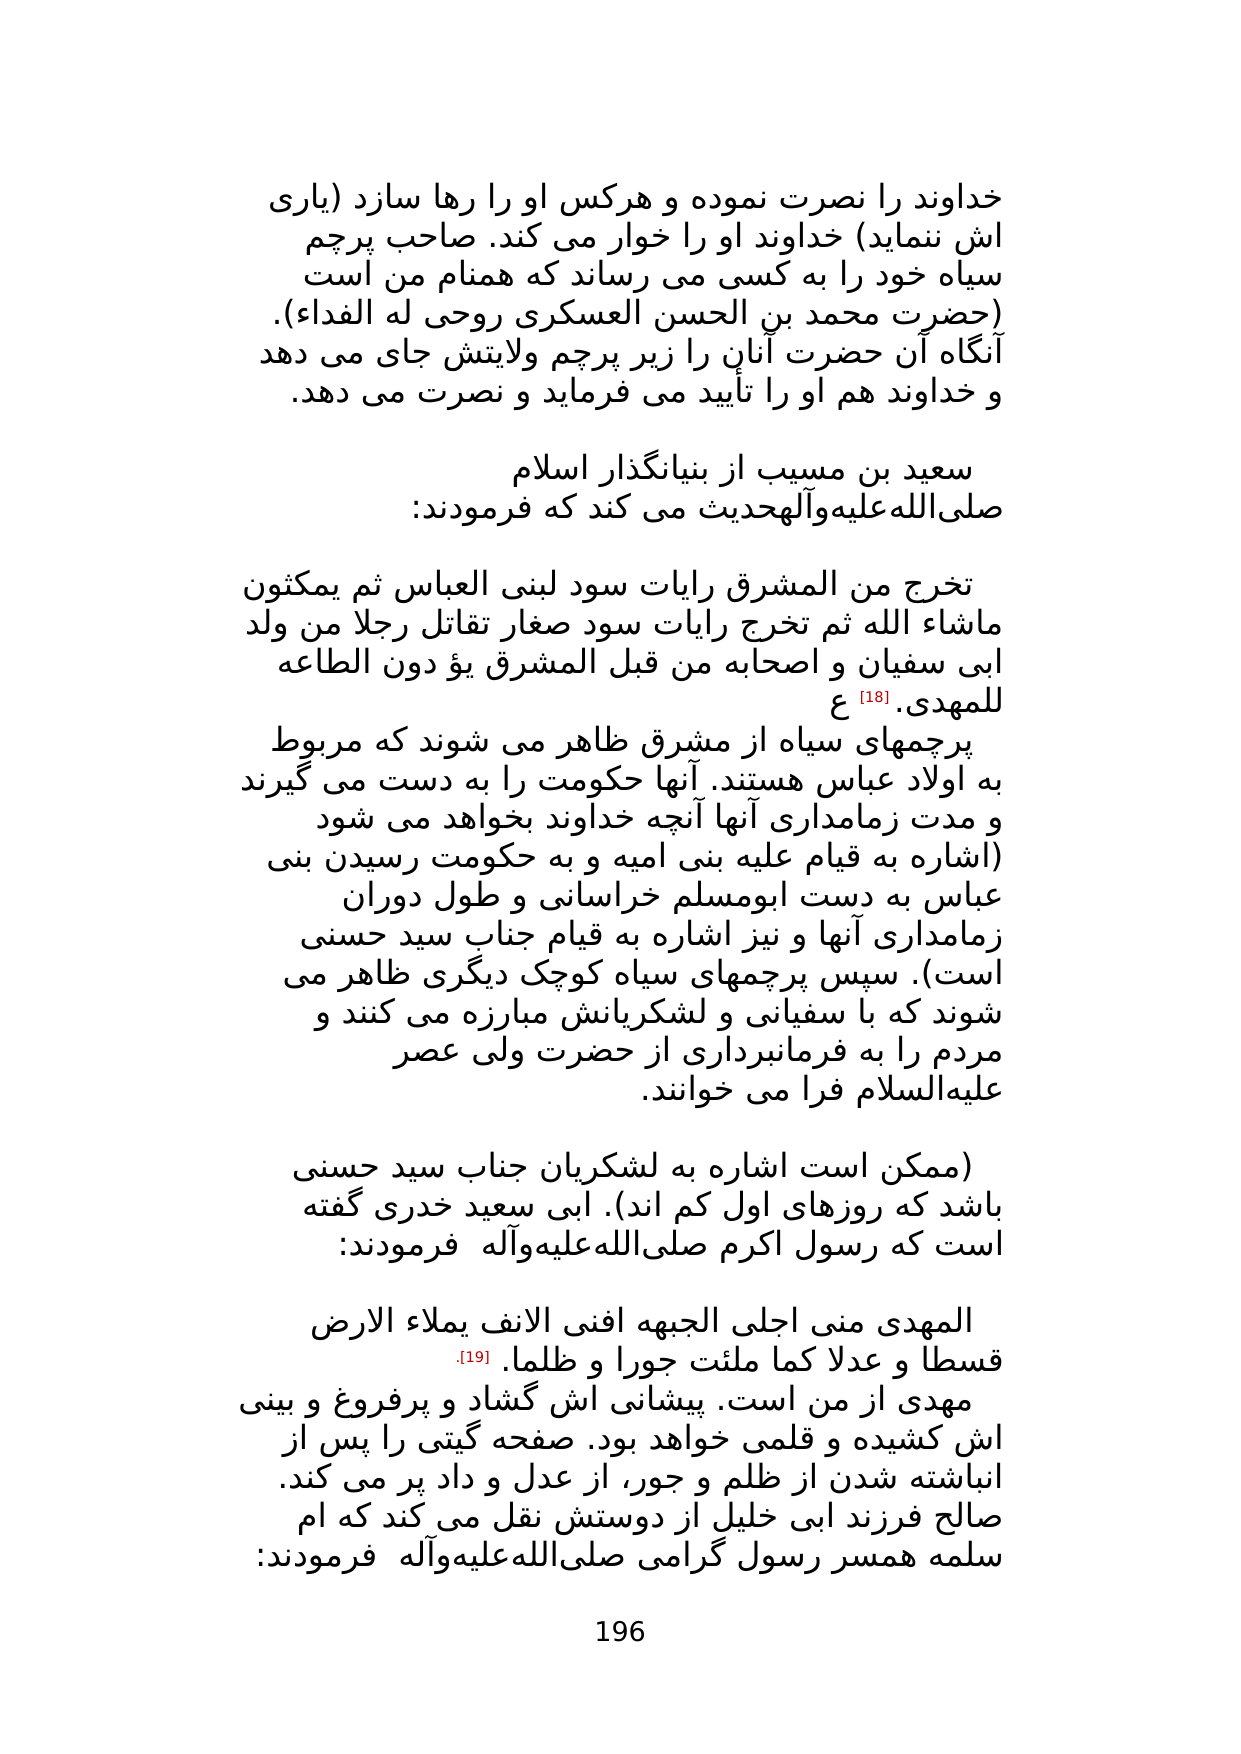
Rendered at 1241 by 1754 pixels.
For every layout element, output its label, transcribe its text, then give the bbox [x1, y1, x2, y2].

text المهدی منی اجلی الجبهه افنی الانف یملاء الارض قسطا و عدلا کما ملئت جورا و ظلما. [19]. [236, 1302, 1004, 1379]
text مهدی از من است. پیشانی اش گشاد و پرفروغ و بینی اش کشیده و قلمی خواهد بود. صفحه گیتی را پس از انباشته شدن از ظلم و جور، از عدل و داد پر می کند. صالح فرزند ابی خلیل از دوستش نقل می کند که ام سلمه همسر رسول گرامی صلى‌الله‌عليه‌وآله فرمودند: [236, 1379, 1004, 1574]
text (ممکن است اشاره به لشکریان جناب سید حسنی باشد که روزهای اول کم اند). ابی سعید خدری گفته است که رسول اکرم صلى‌الله‌عليه‌وآله فرمودند: [236, 1147, 1004, 1263]
text سعید بن مسیب از بنیانگذار اسلام صلى‌الله‌عليه‌وآلهحدیث می کند که فرمودند: [236, 449, 1004, 526]
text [236, 177, 1004, 410]
text تخرج من المشرق رایات سود لبنی العباس ثم یمکثون ماشاء الله ثم تخرج رایات سود صغار تقاتل رجلا من ولد ابی سفیان و اصحابه من قبل المشرق یؤ دون الطاعه للمهدی. [18] ع [236, 565, 1004, 720]
text پرچمهای سیاه از مشرق ظاهر می شوند که مربوط به اولاد عباس هستند. آنها حکومت را به دست می گیرند و مدت زمامداری آنها آنچه خداوند بخواهد می شود (اشاره به قیام علیه بنی امیه و به حکومت رسیدن بنی عباس به دست ابومسلم خراسانی و طول دوران زمامداری آنها و نیز اشاره به قیام جناب سید حسنی است). سپس پرچمهای سیاه کوچک دیگری ظاهر می شوند که با سفیانی و لشکریانش مبارزه می کنند و مردم را به فرمانبرداری از حضرت ولی عصر عليه‌السلام فرا می خوانند. [236, 720, 1004, 1109]
